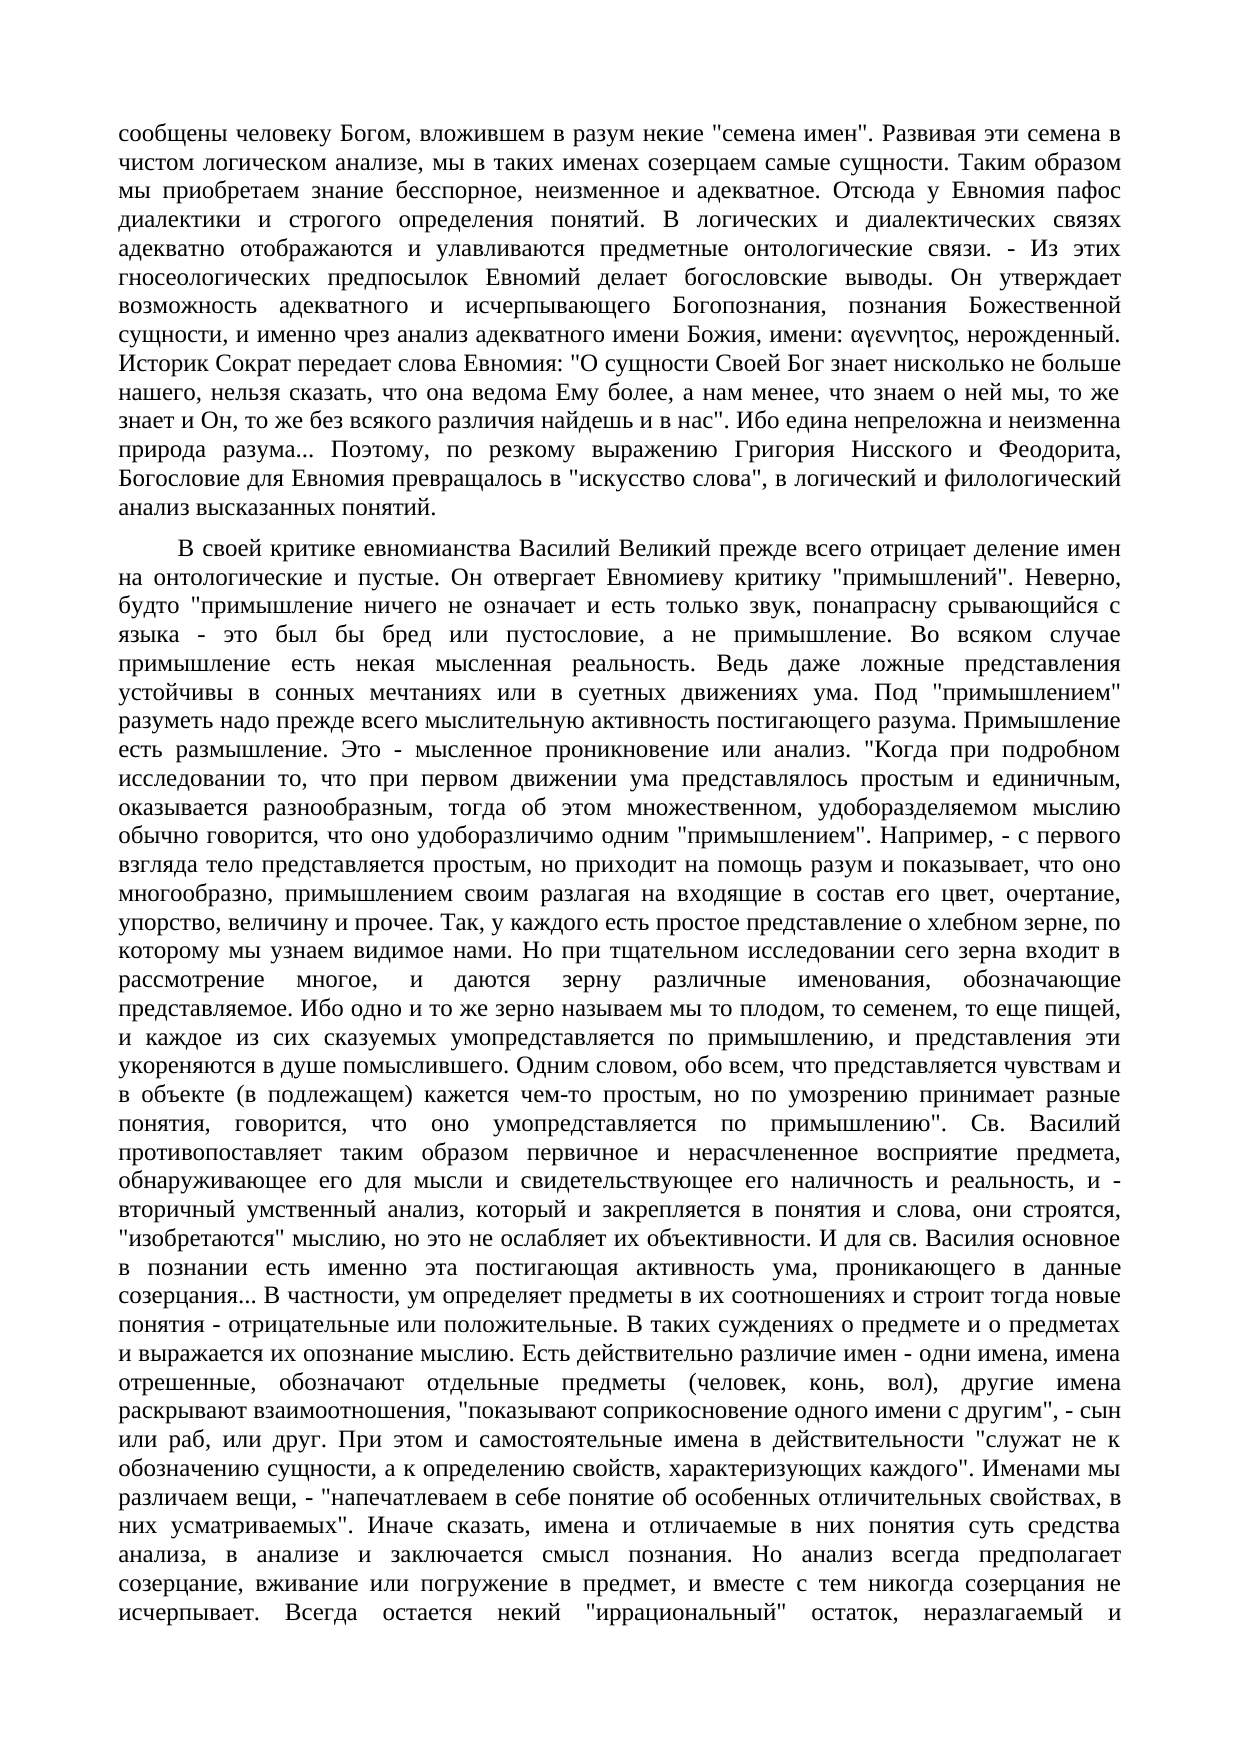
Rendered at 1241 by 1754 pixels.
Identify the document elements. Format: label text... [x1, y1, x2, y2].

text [118, 118, 1122, 521]
